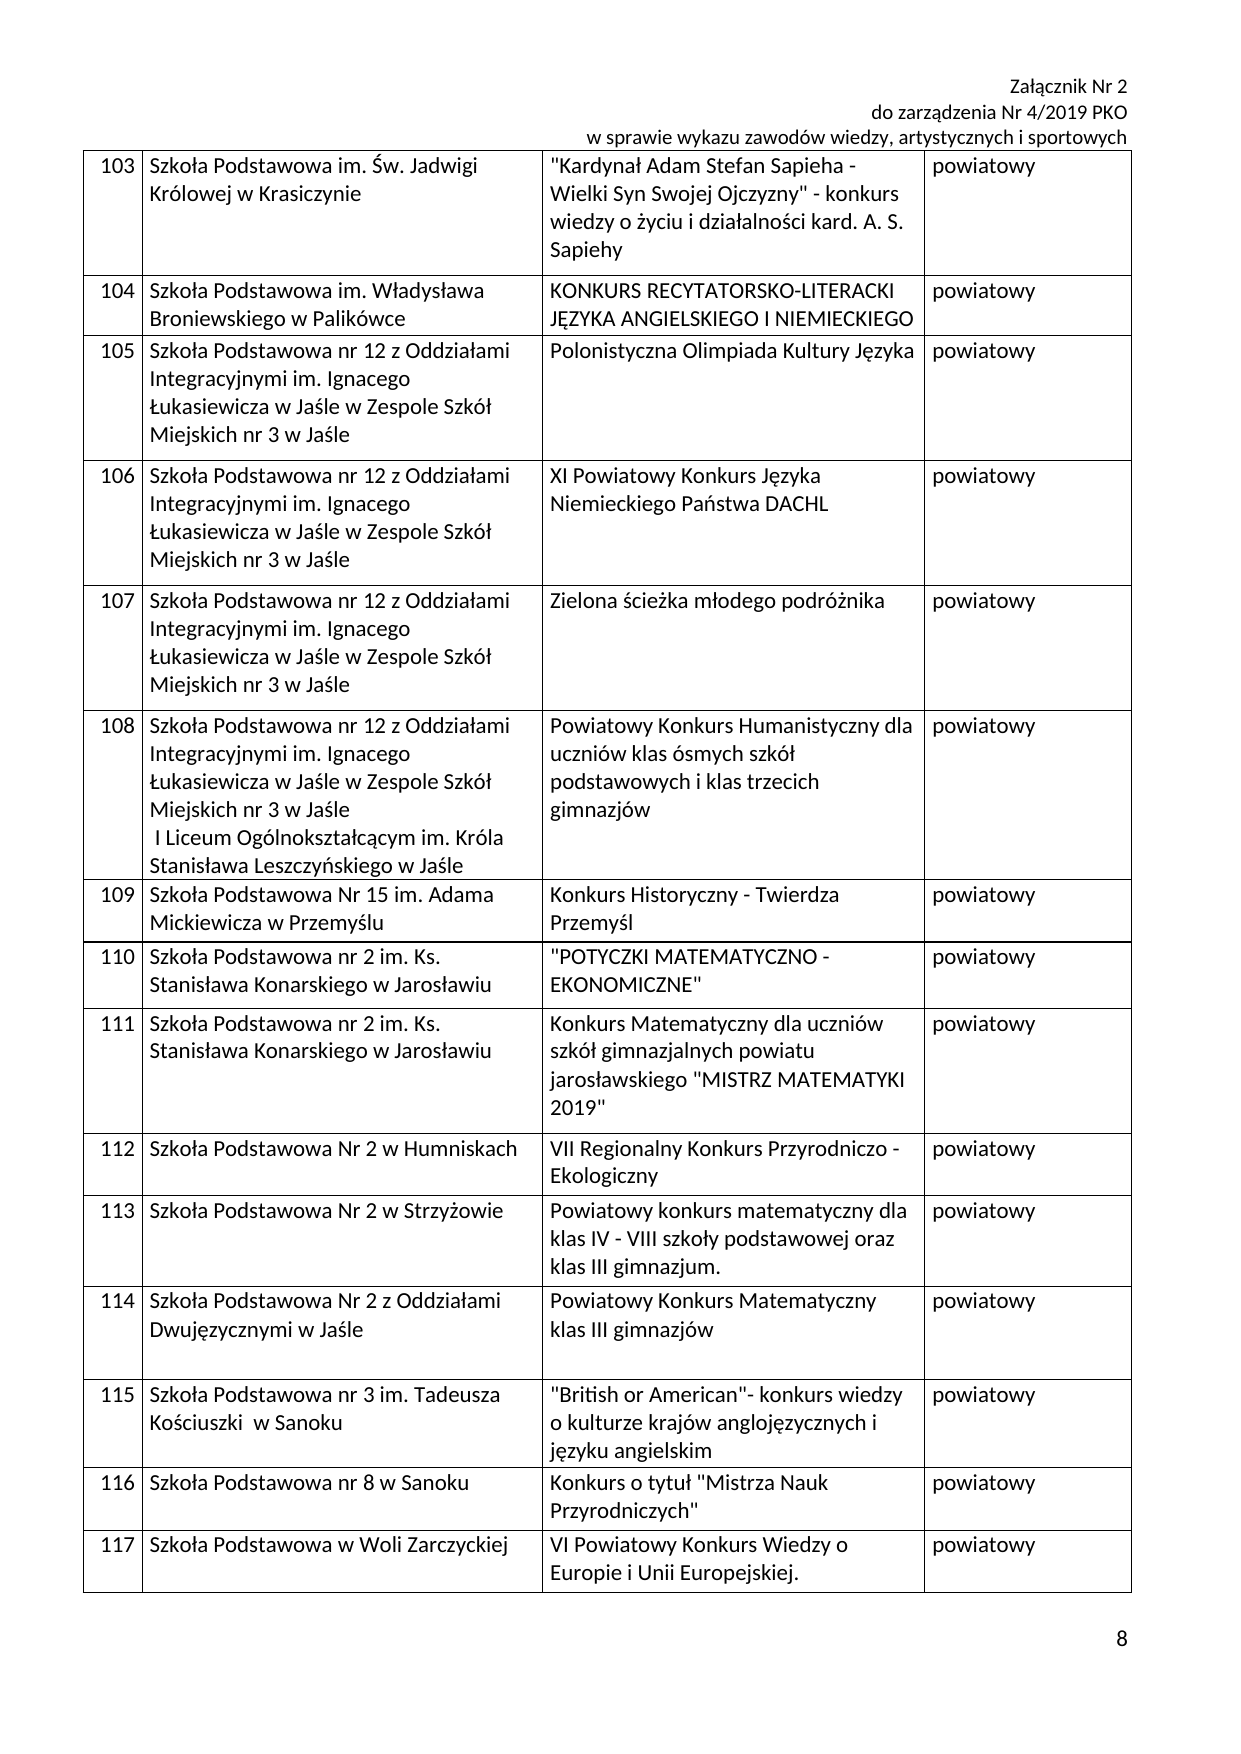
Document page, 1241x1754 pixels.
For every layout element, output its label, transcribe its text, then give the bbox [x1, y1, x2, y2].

table_cell Szkoła Podstawowa nr 12 z Oddziałami Integracyjnymi im. Ignacego Łukasiewicza w Jaśle w Zespole Szkół Miejskich nr 3 w Jaśle [143, 461, 542, 585]
table_cell Szkoła Podstawowa im. Władysława Broniewskiego w Palikówce [143, 276, 542, 335]
table_cell 107 [84, 586, 142, 710]
table_cell Zielona ścieżka młodego podróżnika [543, 586, 924, 710]
table_cell Powiatowy Konkurs Matematyczny klas III gimnazjów [543, 1287, 924, 1379]
table_cell 116 [84, 1468, 142, 1529]
table_cell Szkoła Podstawowa Nr 2 w Strzyżowie [143, 1196, 542, 1286]
table_cell 115 [84, 1380, 142, 1467]
table_cell powiatowy [925, 336, 1131, 460]
table_cell Szkoła Podstawowa nr 2 im. Ks. Stanisława Konarskiego w Jarosławiu [143, 943, 542, 1008]
table_cell 113 [84, 1196, 142, 1286]
table_cell 103 [84, 151, 142, 275]
table_cell XI Powiatowy Konkurs Języka Niemieckiego Państwa DACHL [543, 461, 924, 585]
table_cell 108 [84, 711, 142, 879]
table_cell Szkoła Podstawowa im. Św. Jadwigi Królowej w Krasiczynie [143, 151, 542, 275]
table_cell Szkoła Podstawowa Nr 2 z Oddziałami Dwujęzycznymi w Jaśle [143, 1287, 542, 1379]
table_cell 105 [84, 336, 142, 460]
table_cell powiatowy [925, 461, 1131, 585]
table_cell Szkoła Podstawowa nr 12 z Oddziałami Integracyjnymi im. Ignacego Łukasiewicza w Jaśle w Zespole Szkół Miejskich nr 3 w Jaśle I Liceum Ogólnokształcącym im. Króla Stanisława Leszczyńskiego w Jaśle [143, 711, 542, 879]
table_cell powiatowy [925, 1009, 1131, 1133]
table_cell "Kardynał Adam Stefan Sapieha - Wielki Syn Swojej Ojczyzny" - konkurs wiedzy o życiu i działalności kard. A. S. Sapiehy [543, 151, 924, 275]
table_cell powiatowy [925, 151, 1131, 275]
table_cell 109 [84, 880, 142, 941]
table_cell Konkurs o tytuł "Mistrza Nauk Przyrodniczych" [543, 1468, 924, 1529]
table_cell "British or American"- konkurs wiedzy o kulturze krajów anglojęzycznych i języku angielskim [543, 1380, 924, 1467]
table_cell 110 [84, 943, 142, 1008]
table_cell 117 [84, 1531, 142, 1592]
table_cell Szkoła Podstawowa nr 12 z Oddziałami Integracyjnymi im. Ignacego Łukasiewicza w Jaśle w Zespole Szkół Miejskich nr 3 w Jaśle [143, 336, 542, 460]
table_cell powiatowy [925, 276, 1131, 335]
table_cell Konkurs Matematyczny dla uczniów szkół gimnazjalnych powiatu jarosławskiego "MISTRZ MATEMATYKI 2019" [543, 1009, 924, 1133]
table_cell Powiatowy Konkurs Humanistyczny dla uczniów klas ósmych szkół podstawowych i klas trzecich gimnazjów [543, 711, 924, 879]
table_cell 104 [84, 276, 142, 335]
table_cell Szkoła Podstawowa nr 3 im. Tadeusza Kościuszki w Sanoku [143, 1380, 542, 1467]
table_cell powiatowy [925, 1468, 1131, 1529]
table_cell powiatowy [925, 1531, 1131, 1592]
table_cell Szkoła Podstawowa nr 8 w Sanoku [143, 1468, 542, 1529]
table_cell Powiatowy konkurs matematyczny dla klas IV - VIII szkoły podstawowej oraz klas III gimnazjum. [543, 1196, 924, 1286]
table_cell powiatowy [925, 1287, 1131, 1379]
table_cell powiatowy [925, 943, 1131, 1008]
table_cell 111 [84, 1009, 142, 1133]
table_cell Konkurs Historyczny - Twierdza Przemyśl [543, 880, 924, 941]
table_cell KONKURS RECYTATORSKO-LITERACKI JĘZYKA ANGIELSKIEGO I NIEMIECKIEGO [543, 276, 924, 335]
table_cell powiatowy [925, 711, 1131, 879]
table_cell VI Powiatowy Konkurs Wiedzy o Europie i Unii Europejskiej. [543, 1531, 924, 1592]
table_cell VII Regionalny Konkurs Przyrodniczo - Ekologiczny [543, 1134, 924, 1195]
table_cell powiatowy [925, 1196, 1131, 1286]
table_cell 114 [84, 1287, 142, 1379]
table_cell Szkoła Podstawowa nr 12 z Oddziałami Integracyjnymi im. Ignacego Łukasiewicza w Jaśle w Zespole Szkół Miejskich nr 3 w Jaśle [143, 586, 542, 710]
table_cell powiatowy [925, 1134, 1131, 1195]
table_cell powiatowy [925, 586, 1131, 710]
table_cell Szkoła Podstawowa Nr 15 im. Adama Mickiewicza w Przemyślu [143, 880, 542, 941]
table_cell 112 [84, 1134, 142, 1195]
table_cell 106 [84, 461, 142, 585]
table_cell Szkoła Podstawowa w Woli Zarczyckiej [143, 1531, 542, 1592]
table_cell Polonistyczna Olimpiada Kultury Języka [543, 336, 924, 460]
table_cell powiatowy [925, 1380, 1131, 1467]
table_cell "POTYCZKI MATEMATYCZNO - EKONOMICZNE" [543, 943, 924, 1008]
table_cell Szkoła Podstawowa nr 2 im. Ks. Stanisława Konarskiego w Jarosławiu [143, 1009, 542, 1133]
table_cell Szkoła Podstawowa Nr 2 w Humniskach [143, 1134, 542, 1195]
table_cell powiatowy [925, 880, 1131, 941]
